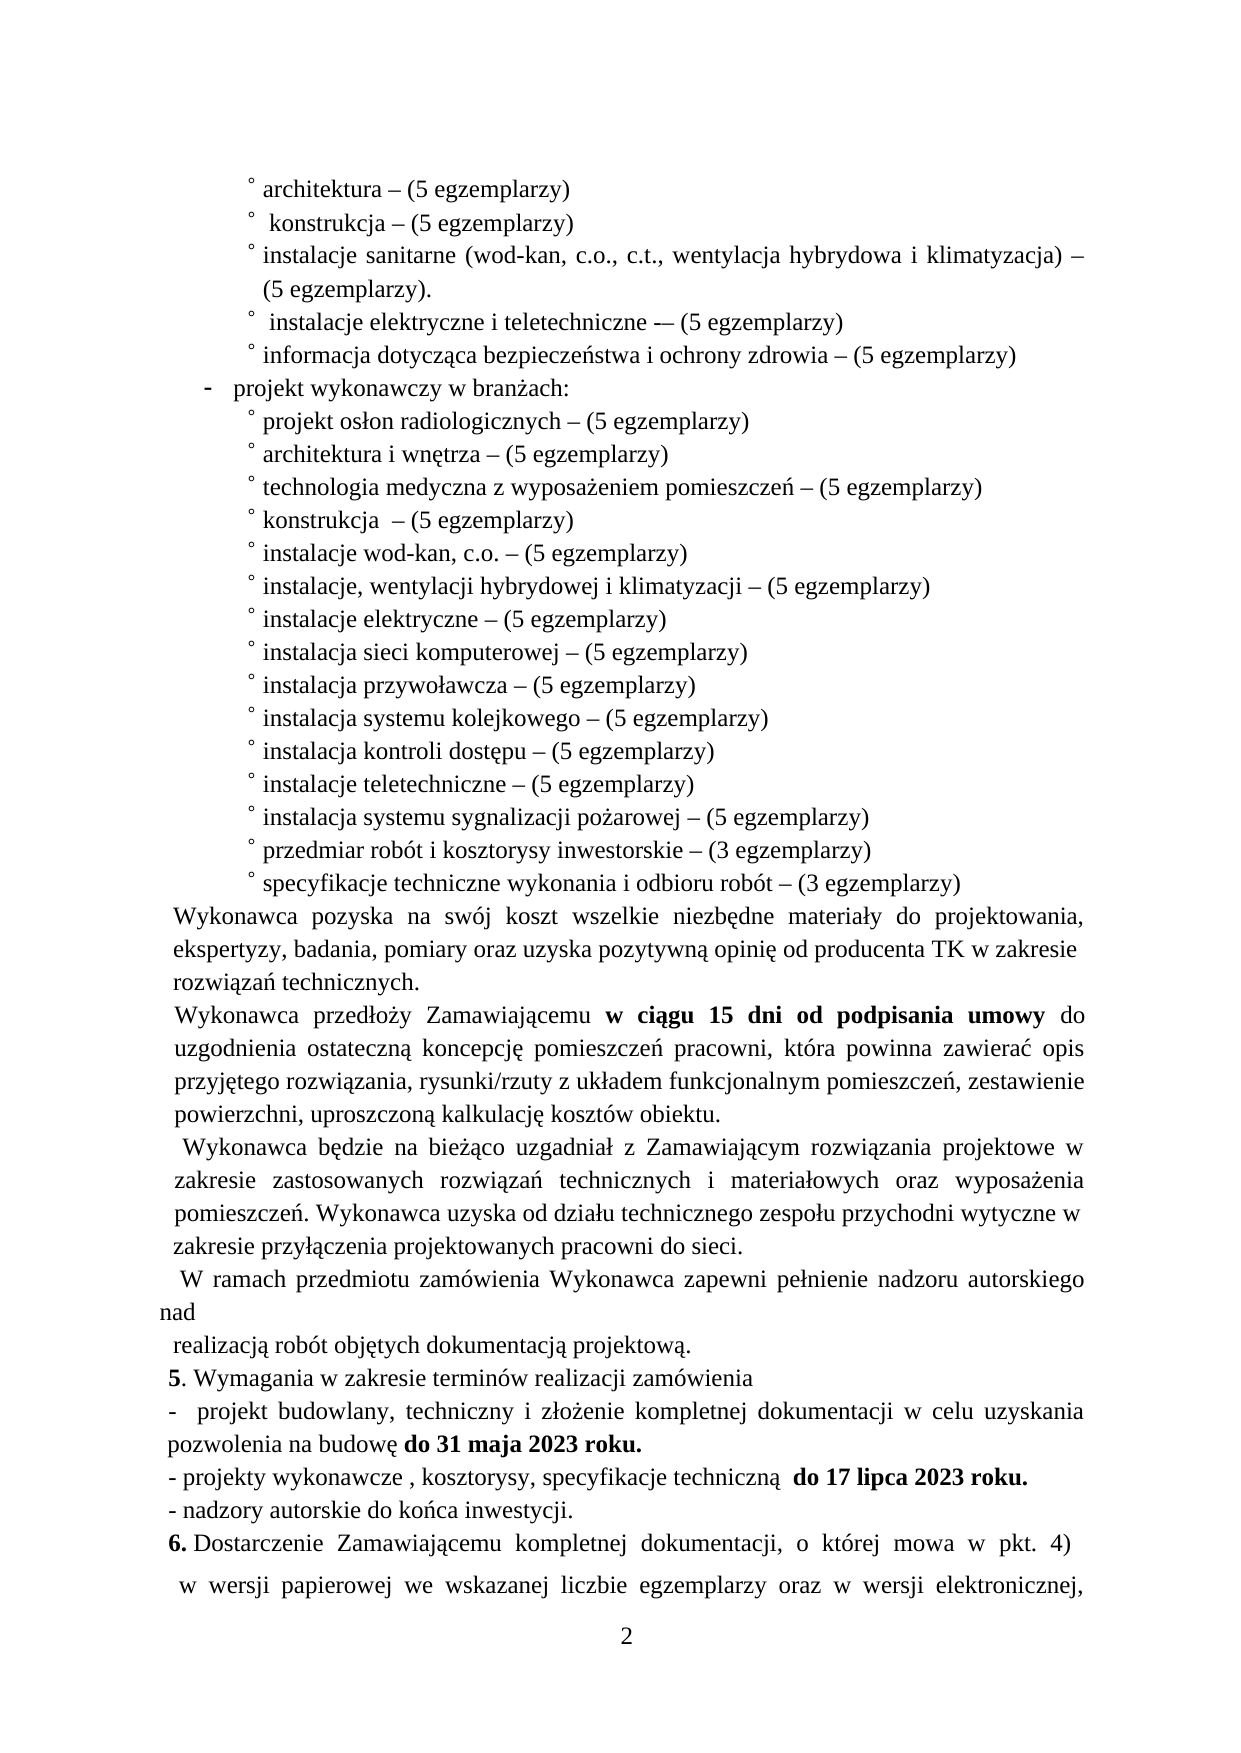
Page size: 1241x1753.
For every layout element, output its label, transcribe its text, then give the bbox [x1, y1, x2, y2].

list Wykonawca pozyska na swój koszt wszelkie niezbędne materiały do projektowania, ekspertyzy, badania, pomiary oraz uzyska pozytywną opinię od producenta TK w zakresie [173, 901, 1085, 963]
list instalacje, wentylacji hybrydowej i klimatyzacji – (5 egzemplarzy) [248, 571, 1085, 599]
list instalacje elektryczne i teletechniczne -– (5 egzemplarzy) [248, 307, 1085, 335]
list instalacja sieci komputerowej – (5 egzemplarzy) [248, 637, 1085, 666]
list realizacją robót objętych dokumentacją projektową. [159, 1330, 1085, 1359]
list informacja dotycząca bezpieczeństwa i ochrony zdrowia – (5 egzemplarzy) [248, 340, 1085, 368]
list konstrukcja – (5 egzemplarzy) [248, 208, 1085, 236]
list instalacja systemu sygnalizacji pożarowej – (5 egzemplarzy) [248, 802, 1085, 831]
list specyfikacje techniczne wykonania i odbioru robót – (3 egzemplarzy) [248, 868, 1085, 897]
list technologia medyczna z wyposażeniem pomieszczeń – (5 egzemplarzy) [248, 472, 1085, 501]
list zakresie przyłączenia projektowanych pracowni do sieci. [159, 1231, 1085, 1260]
list W ramach przedmiotu zamówienia Wykonawca zapewni pełnienie nadzoru autorskiego nad [159, 1264, 1085, 1326]
list konstrukcja – (5 egzemplarzy) [248, 505, 1085, 533]
list architektura – (5 egzemplarzy) [248, 174, 1085, 203]
list instalacja przywoławcza – (5 egzemplarzy) [248, 670, 1085, 699]
list instalacje sanitarne (wod-kan, c.o., c.t., wentylacja hybrydowa i klimatyzacja) – (5 egzemplarzy). [248, 241, 1085, 302]
text - nadzory autorskie do końca inwestycji. [167, 1495, 1085, 1524]
text - projekty wykonawcze , kosztorysy, specyfikacje techniczną do 17 lipca 2023 roku. [167, 1462, 1085, 1491]
list projekt osłon radiologicznych – (5 egzemplarzy) [248, 406, 1085, 434]
list architektura i wnętrza – (5 egzemplarzy) [248, 439, 1085, 467]
list rozwiązań technicznych. [159, 967, 1085, 996]
list instalacje elektryczne – (5 egzemplarzy) [248, 604, 1085, 633]
list instalacje wod-kan, c.o. – (5 egzemplarzy) [248, 538, 1085, 567]
list instalacja systemu kolejkowego – (5 egzemplarzy) [248, 703, 1085, 732]
list przedmiar robót i kosztorysy inwestorskie – (3 egzemplarzy) [248, 835, 1085, 864]
list Wykonawca przedłoży Zamawiającemu w ciągu 15 dni od podpisania umowy do uzgodnienia ostateczną koncepcję pomieszczeń pracowni, która powinna zawierać opis przyjętego rozwiązania, rysunki/rzuty z układem funkcjonalnym pomieszczeń, zestawienie powierzchni, uproszczoną kalkulację kosztów obiektu. [174, 1000, 1085, 1128]
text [167, 1528, 1085, 1599]
text - projekt budowlany, techniczny i złożenie kompletnej dokumentacji w celu uzyskania pozwolenia na budowę do 31 maja 2023 roku. [167, 1396, 1085, 1458]
list projekt wykonawczy w branżach: [204, 373, 1085, 401]
list Wykonawca będzie na bieżąco uzgadniał z Zamawiającym rozwiązania projektowe w zakresie zastosowanych rozwiązań technicznych i materiałowych oraz wyposażenia pomieszczeń. Wykonawca uzyska od działu technicznego zespołu przychodni wytyczne w [160, 1132, 1085, 1227]
list instalacje teletechniczne – (5 egzemplarzy) [248, 769, 1085, 798]
text 5. Wymagania w zakresie terminów realizacji zamówienia [167, 1363, 1085, 1392]
list instalacja kontroli dostępu – (5 egzemplarzy) [248, 736, 1085, 765]
